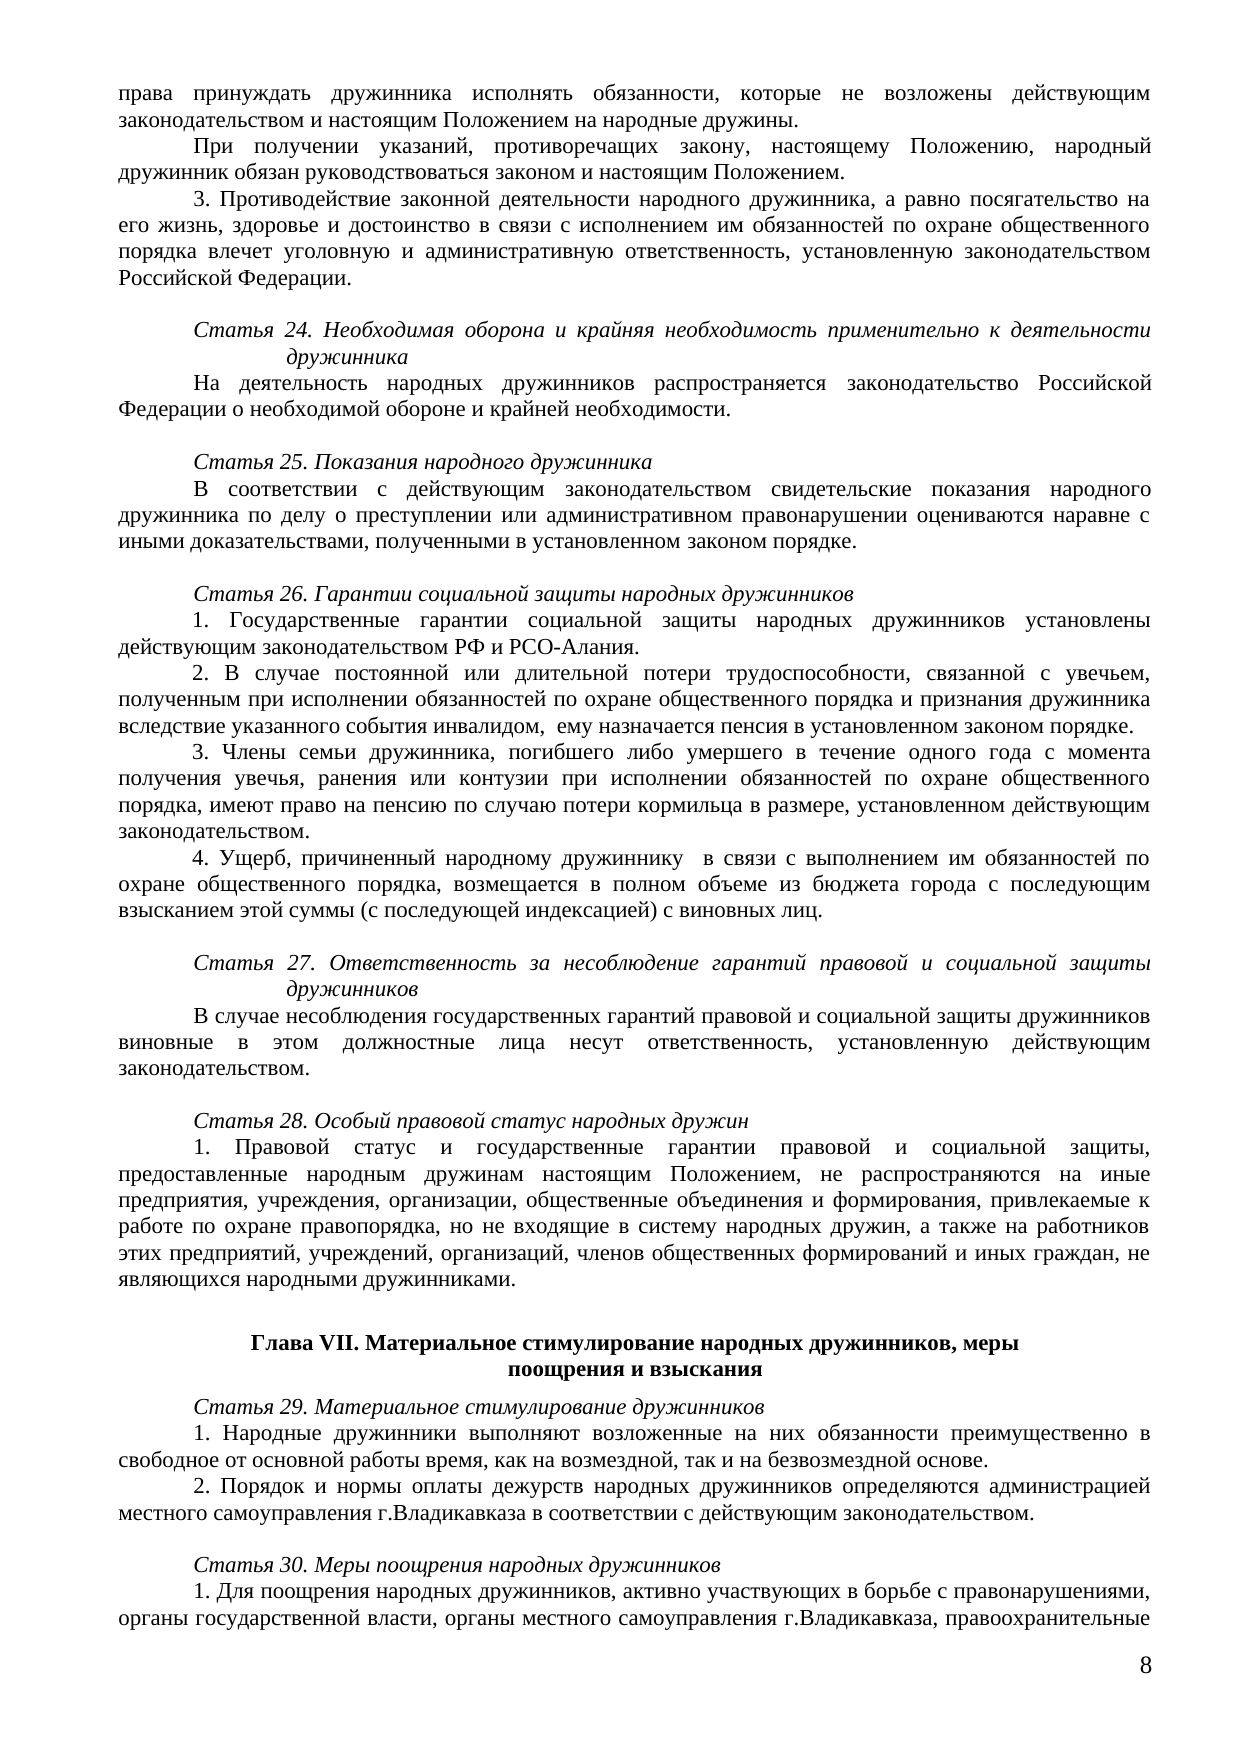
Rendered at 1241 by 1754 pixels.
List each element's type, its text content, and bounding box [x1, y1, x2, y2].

text Глава VII. Материальное стимулирование народных дружинников, меры поощрения и взыскания [118, 1329, 1152, 1382]
text 2. В случае постоянной или длительной потери трудоспособности, связанной с увечьем, полученным при исполнении обязанностей по охране общественного порядка и признания дружинника вследствие указанного события инвалидом, ему назначается пенсия в установленном законом порядке. [118, 659, 1152, 738]
text 2. Порядок и нормы оплаты дежурств народных дружинников определяются администрацией местного самоуправления г.Владикавказа в соответствии с действующим законодательством. [118, 1472, 1152, 1525]
text 3. Члены семьи дружинника, погибшего либо умершего в течение одного года с момента получения увечья, ранения или контузии при исполнении обязанностей по охране общественного порядка, имеют право на пенсию по случаю потери кормильца в размере, установленном действующим законодательством. [118, 738, 1152, 843]
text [118, 79, 1152, 132]
text Статья 29. Материальное стимулирование дружинников [193, 1393, 1152, 1419]
text 1. Государственные гарантии социальной защиты народных дружинников установлены действующим законодательством РФ и РСО-Алания. [118, 606, 1152, 659]
text При получении указаний, противоречащих закону, настоящему Положению, народный дружинник обязан руководствоваться законом и настоящим Положением. [118, 132, 1152, 185]
text Статья 26. Гарантии социальной защиты народных дружинников [193, 580, 1152, 606]
text Статья 24. Необходимая оборона и крайняя необходимость применительно к деятельности дружинника [193, 316, 1152, 369]
text 1. Народные дружинники выполняют возложенные на них обязанности преимущественно в свободное от основной работы время, как на возмездной, так и на безвозмездной основе. [118, 1419, 1152, 1472]
text Статья 27. Ответственность за несоблюдение гарантий правовой и социальной защиты дружинников [193, 949, 1152, 1002]
text 1. Правовой статус и государственные гарантии правовой и социальной защиты, предоставленные народным дружинам настоящим Положением, не распространяются на иные предприятия, учреждения, организации, общественные объединения и формирования, привлекаемые к работе по охране правопорядка, но не входящие в систему народных дружин, а также на работников этих предприятий, учреждений, организаций, членов общественных формирований и иных граждан, не являющихся народными дружинниками. [118, 1133, 1152, 1292]
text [118, 1578, 1152, 1630]
text Статья 30. Меры поощрения народных дружинников [193, 1551, 1152, 1578]
text На деятельность народных дружинников распространяется законодательство Российской Федерации о необходимой обороне и крайней необходимости. [118, 369, 1152, 422]
text Статья 25. Показания народного дружинника [193, 448, 1152, 474]
text Статья 28. Особый правовой статус народных дружин [193, 1107, 1152, 1133]
text 3. Противодействие законной деятельности народного дружинника, а равно посягательство на его жизнь, здоровье и достоинство в связи с исполнением им обязанностей по охране общественного порядка влечет уголовную и административную ответственность, установленную законодательством Российской Федерации. [118, 185, 1152, 290]
text В случае несоблюдения государственных гарантий правовой и социальной защиты дружинников виновные в этом должностные лица несут ответственность, установленную действующим законодательством. [118, 1002, 1152, 1081]
text 4. Ущерб, причиненный народному дружиннику в связи с выполнением им обязанностей по охране общественного порядка, возмещается в полном объеме из бюджета города с последующим взысканием этой суммы (с последующей индексацией) с виновных лиц. [118, 843, 1152, 923]
text В соответствии с действующим законодательством свидетельские показания народного дружинника по делу о преступлении или административном правонарушении оцениваются наравне с иными доказательствами, полученными в установленном законом порядке. [118, 474, 1152, 554]
